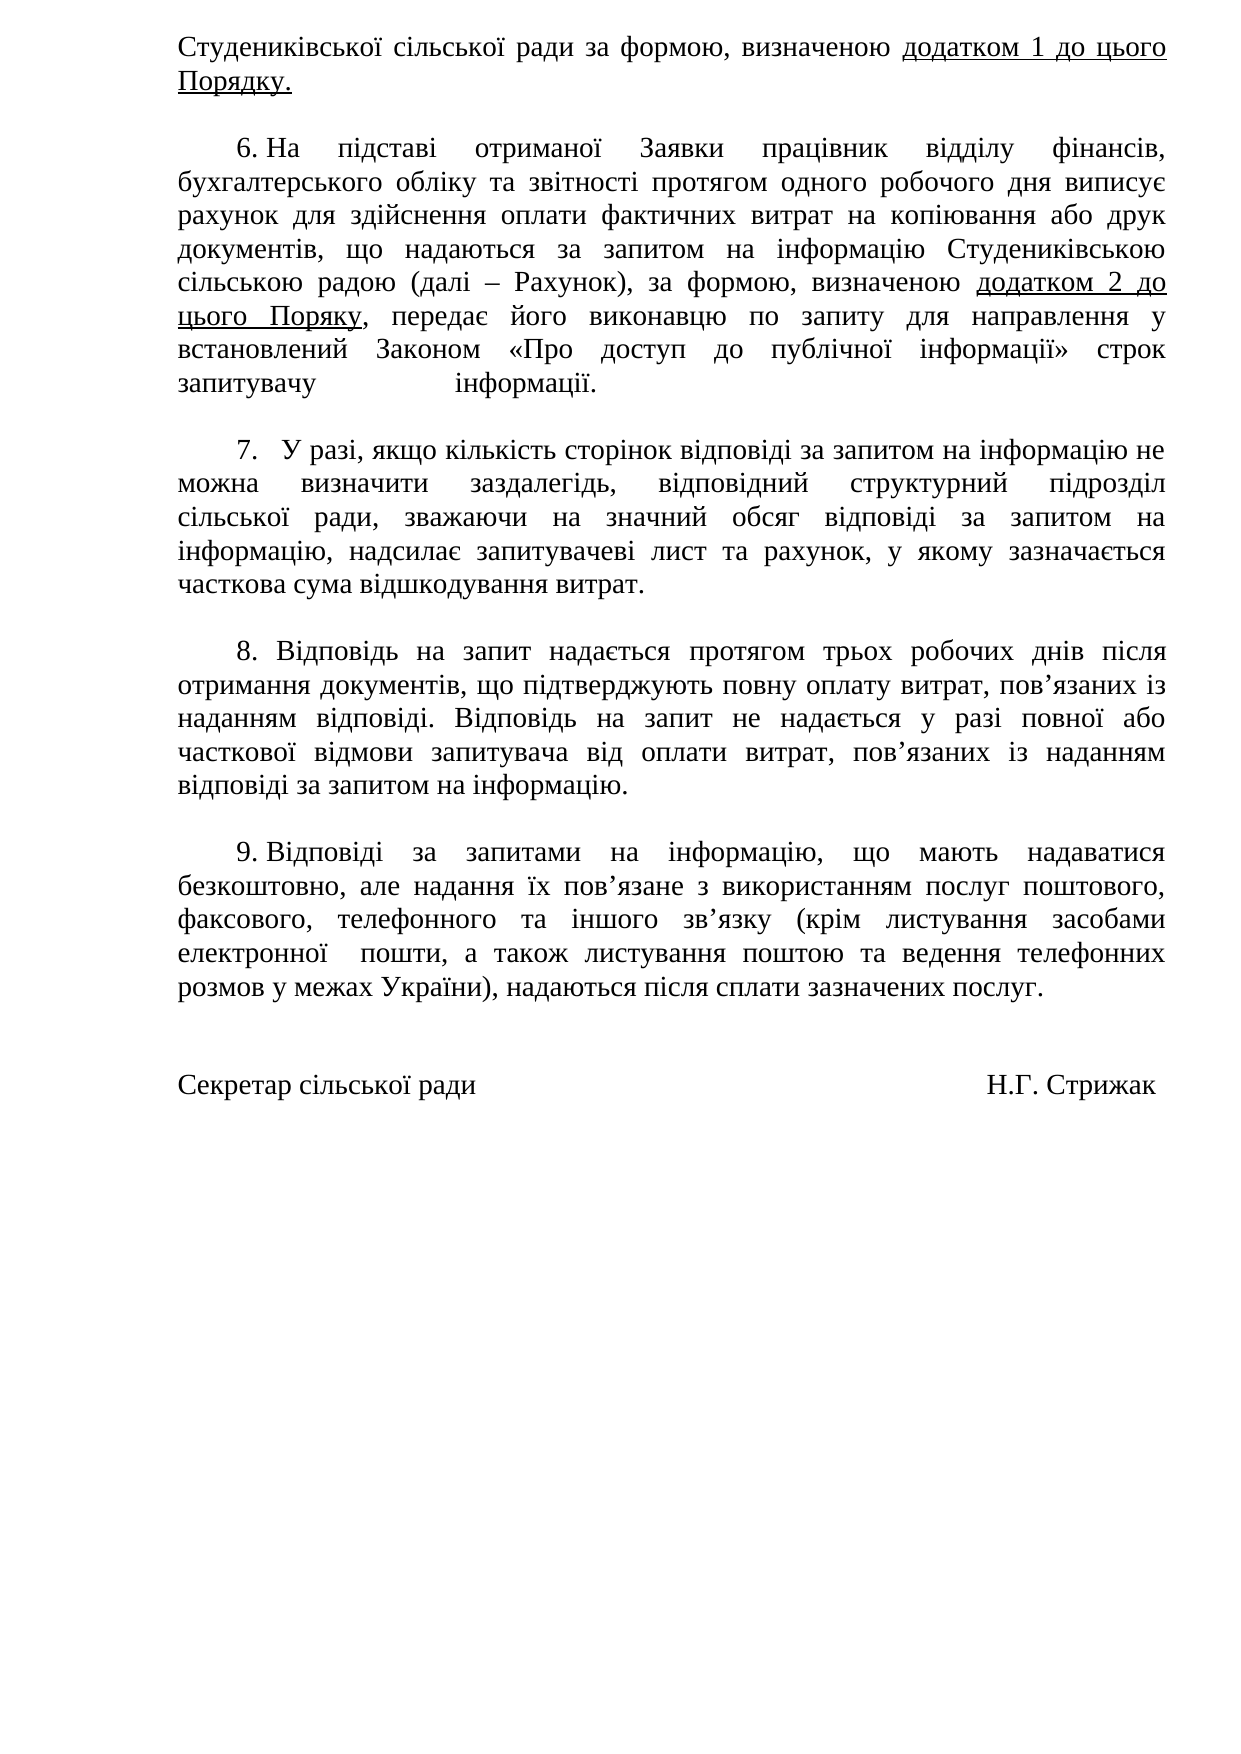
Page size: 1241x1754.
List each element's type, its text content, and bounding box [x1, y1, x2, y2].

list На пiдставi отриманої Заявки працiвник відділу фінансів, бухгалтерського обліку та звітності протягом одного робочого дня виписує рахунок для здiйснення оплати фактичних витрат на копiювання або друк документiв, що надаються за запитом на iнформацiю Студениківською сільською радою (далi – Рахунок), за формою, визначеною додатком 2 до цього Поряку, передає його виконавцю по запиту для направлення у встановлений Законом «Про доступ до публічної інформації» строк запитувачу iнформацiї. [177, 130, 1167, 398]
text Секретар сільської ради Н.Г. Стрижак [177, 1067, 1167, 1101]
list Відповіді за запитами на інформацію, що мають надаватися безкоштовно, але надання їх пов’язане з використанням послуг поштового, факсового, телефонного та іншого зв’язку (крім листування засобами електронної пошти, а також листування поштою та ведення телефонних розмов у межах України), надаються після сплати зазначених послуг. [177, 834, 1167, 1002]
list У разі, якщо кількість сторінок відповіді за запитом на інформацію не можна визначити заздалегідь, відповідний структурний підрозділ сільської ради, зважаючи на значний обсяг відповіді за запитом на інформацію, надсилає запитувачеві лист та рахунок, у якому зазначається часткова сума відшкодування витрат. [177, 432, 1167, 600]
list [177, 29, 1167, 97]
text 8. Відповідь на запит надається протягом трьох робочих днів після отримання документів, що підтверджують повну оплату витрат, пов’язаних із наданням відповіді. Відповідь на запит не надається у разі повної або часткової відмови запитувача від оплати витрат, пов’язаних із наданням відповіді за запитом на інформацію. [177, 633, 1167, 801]
